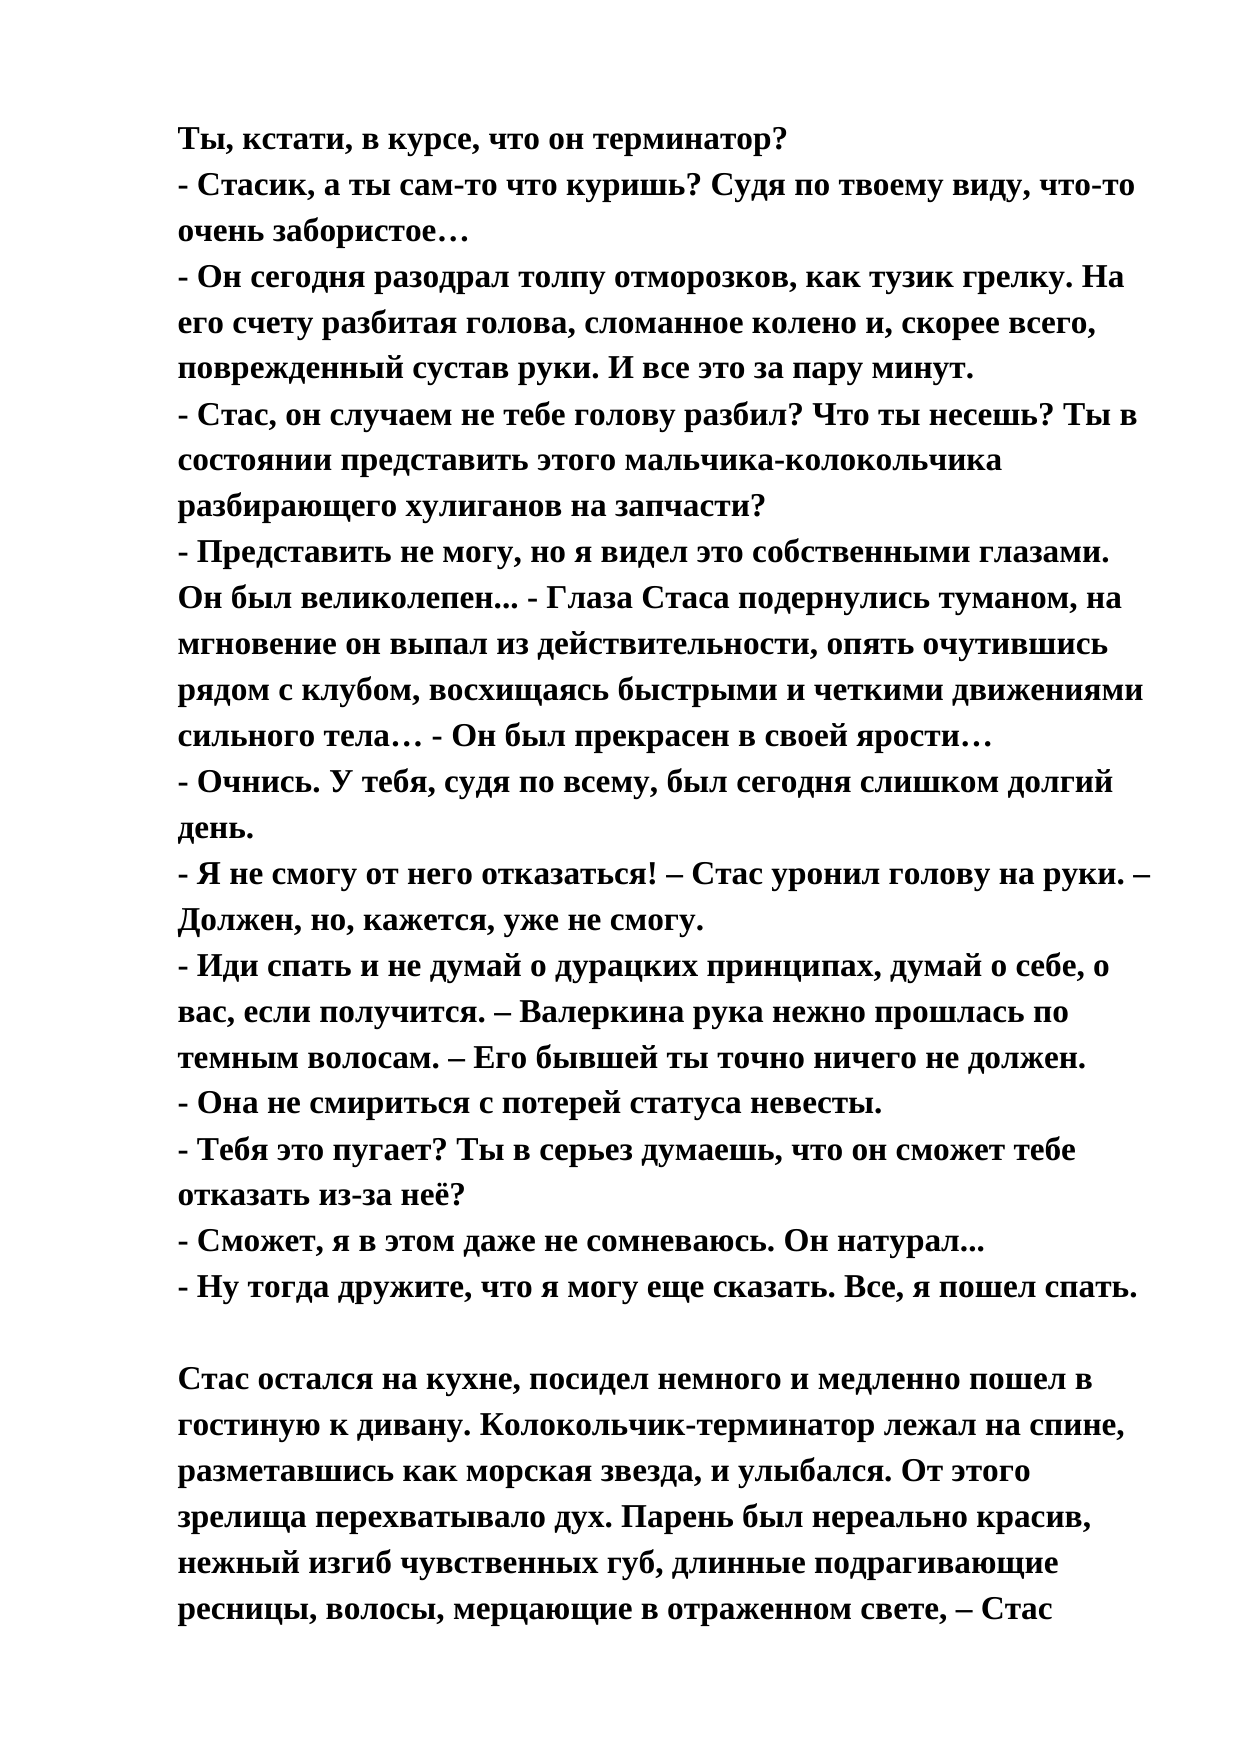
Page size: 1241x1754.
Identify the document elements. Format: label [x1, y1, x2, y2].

text [177, 118, 1152, 1626]
